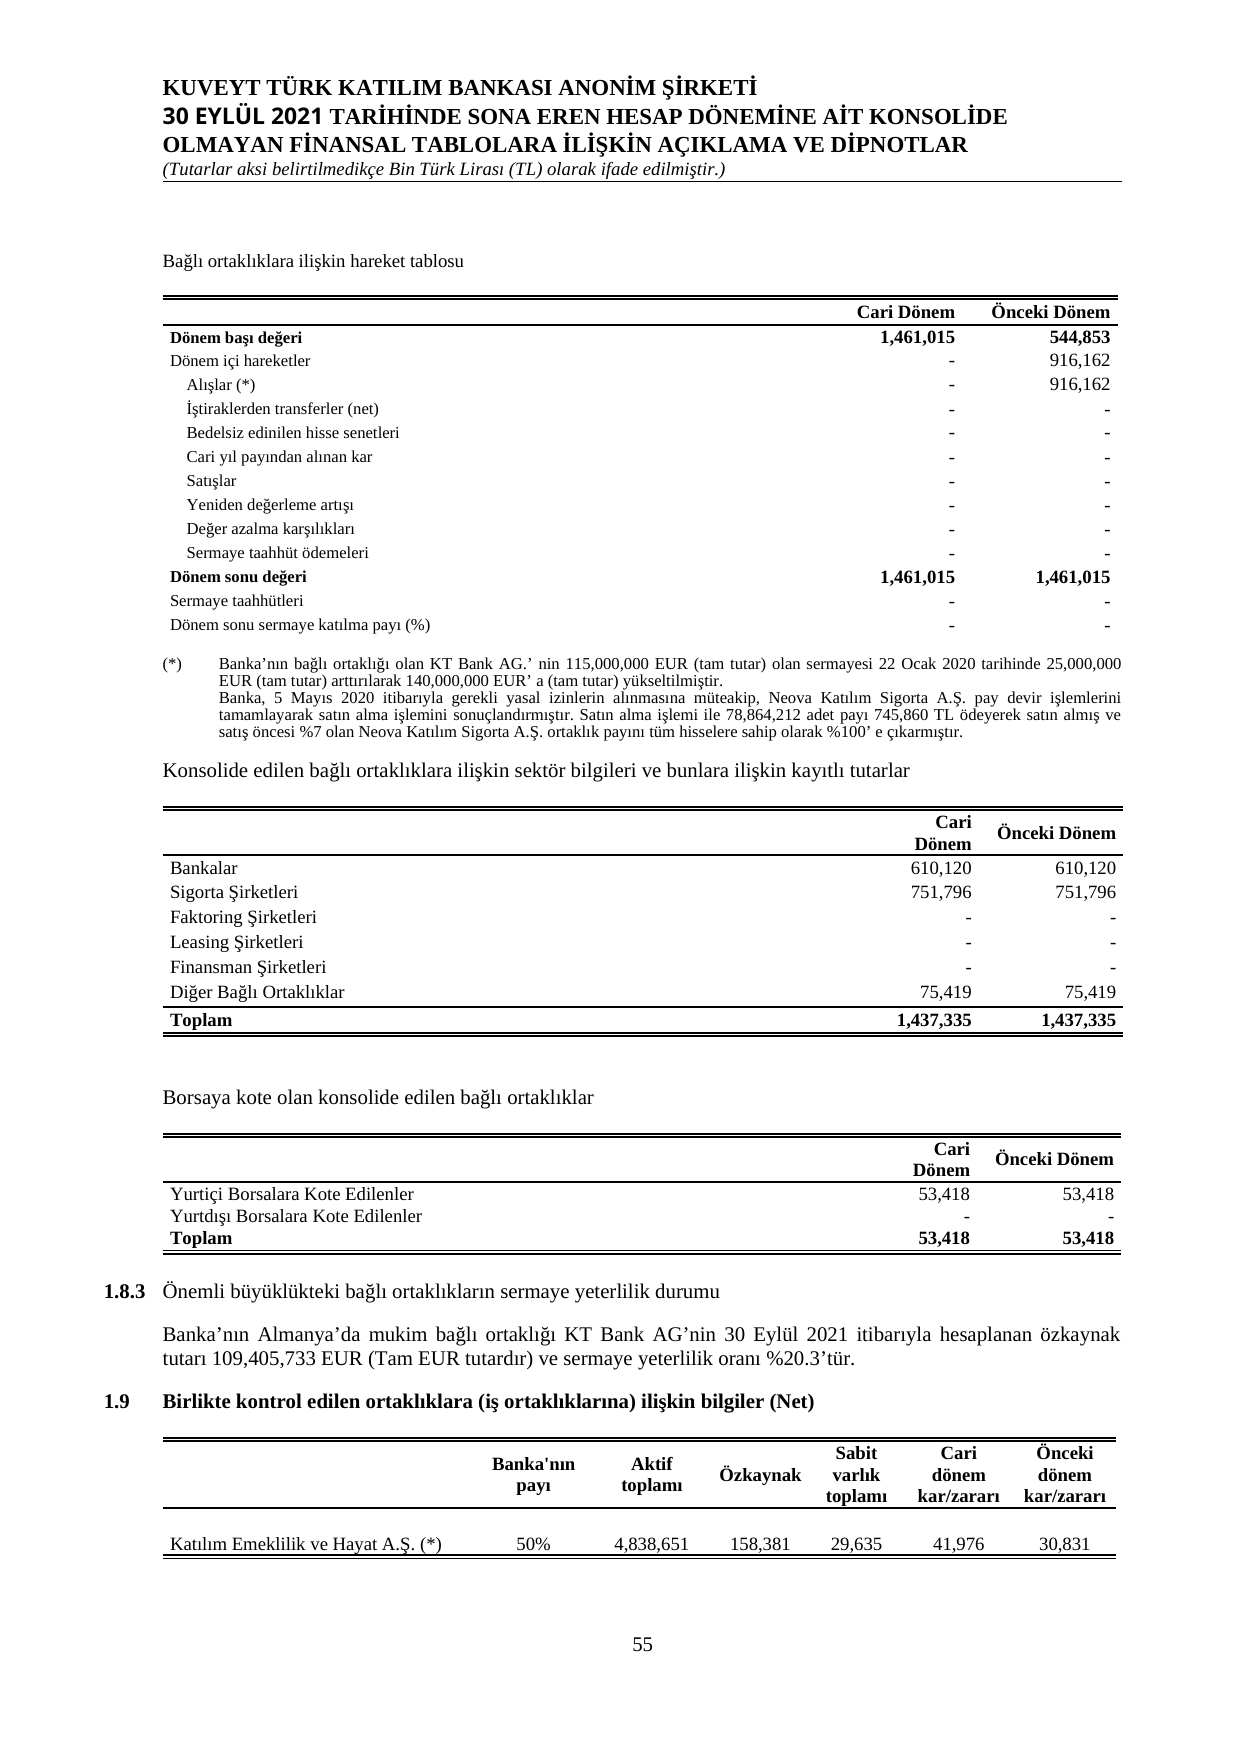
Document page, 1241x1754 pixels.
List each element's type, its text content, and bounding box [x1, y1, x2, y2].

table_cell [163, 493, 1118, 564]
text 1.9 Birlikte kontrol edilen ortaklıklara (iş ortaklıklarına) ilişkin bilgiler (Net) [103, 1389, 1122, 1413]
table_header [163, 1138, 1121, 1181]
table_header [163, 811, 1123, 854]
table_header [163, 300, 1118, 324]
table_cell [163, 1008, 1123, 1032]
text Banka, 5 Mayıs 2020 itibarıyla gerekli yasal izinlerin alınmasına müteakip, Neova Katılım Sigorta A.Ş. pay devir işlemlerini tamamlayarak satın alma işlemini sonuçlandırmıştır. Satın alma işlemi ile 78,864,212 adet payı 745,860 TL ödeyerek satın almış ve satış öncesi %7 olan Neova Katılım Sigorta A.Ş. ortaklık payını tüm hisselere sahip olarak %100’ e çıkarmıştır. [219, 690, 1122, 741]
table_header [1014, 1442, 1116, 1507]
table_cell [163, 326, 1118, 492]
text Konsolide edilen bağlı ortaklıklara ilişkin sektör bilgileri ve bunlara ilişkin kayıtlı tutarlar [162, 758, 1122, 782]
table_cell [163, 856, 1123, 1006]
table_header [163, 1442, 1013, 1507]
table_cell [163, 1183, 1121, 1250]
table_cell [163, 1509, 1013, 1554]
text Borsaya kote olan konsolide edilen bağlı ortaklıklar [162, 1085, 1122, 1109]
text Banka’nın Almanya’da mukim bağlı ortaklığı KT Bank AG’nin 30 Eylül 2021 itibarıyla hesaplanan özkaynak tutarı 109,405,733 EUR (Tam EUR tutardır) ve sermaye yeterlilik oranı %20.3’tür. [162, 1322, 1122, 1370]
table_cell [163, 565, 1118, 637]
text 1.8.3 Önemli büyüklükteki bağlı ortaklıkların sermaye yeterlilik durumu [103, 1278, 1122, 1303]
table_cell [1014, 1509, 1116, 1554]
text Bağlı ortaklıklara ilişkin hareket tablosu [162, 249, 1122, 271]
text (*) Banka’nın bağlı ortaklığı olan KT Bank AG.’ nin 115,000,000 EUR (tam tutar) olan sermayesi 22 Ocak 2020 tarihinde 25,000,000 EUR (tam tutar) arttırılarak 140,000,000 EUR’ a (tam tutar) yükseltilmiştir. [162, 656, 1122, 690]
